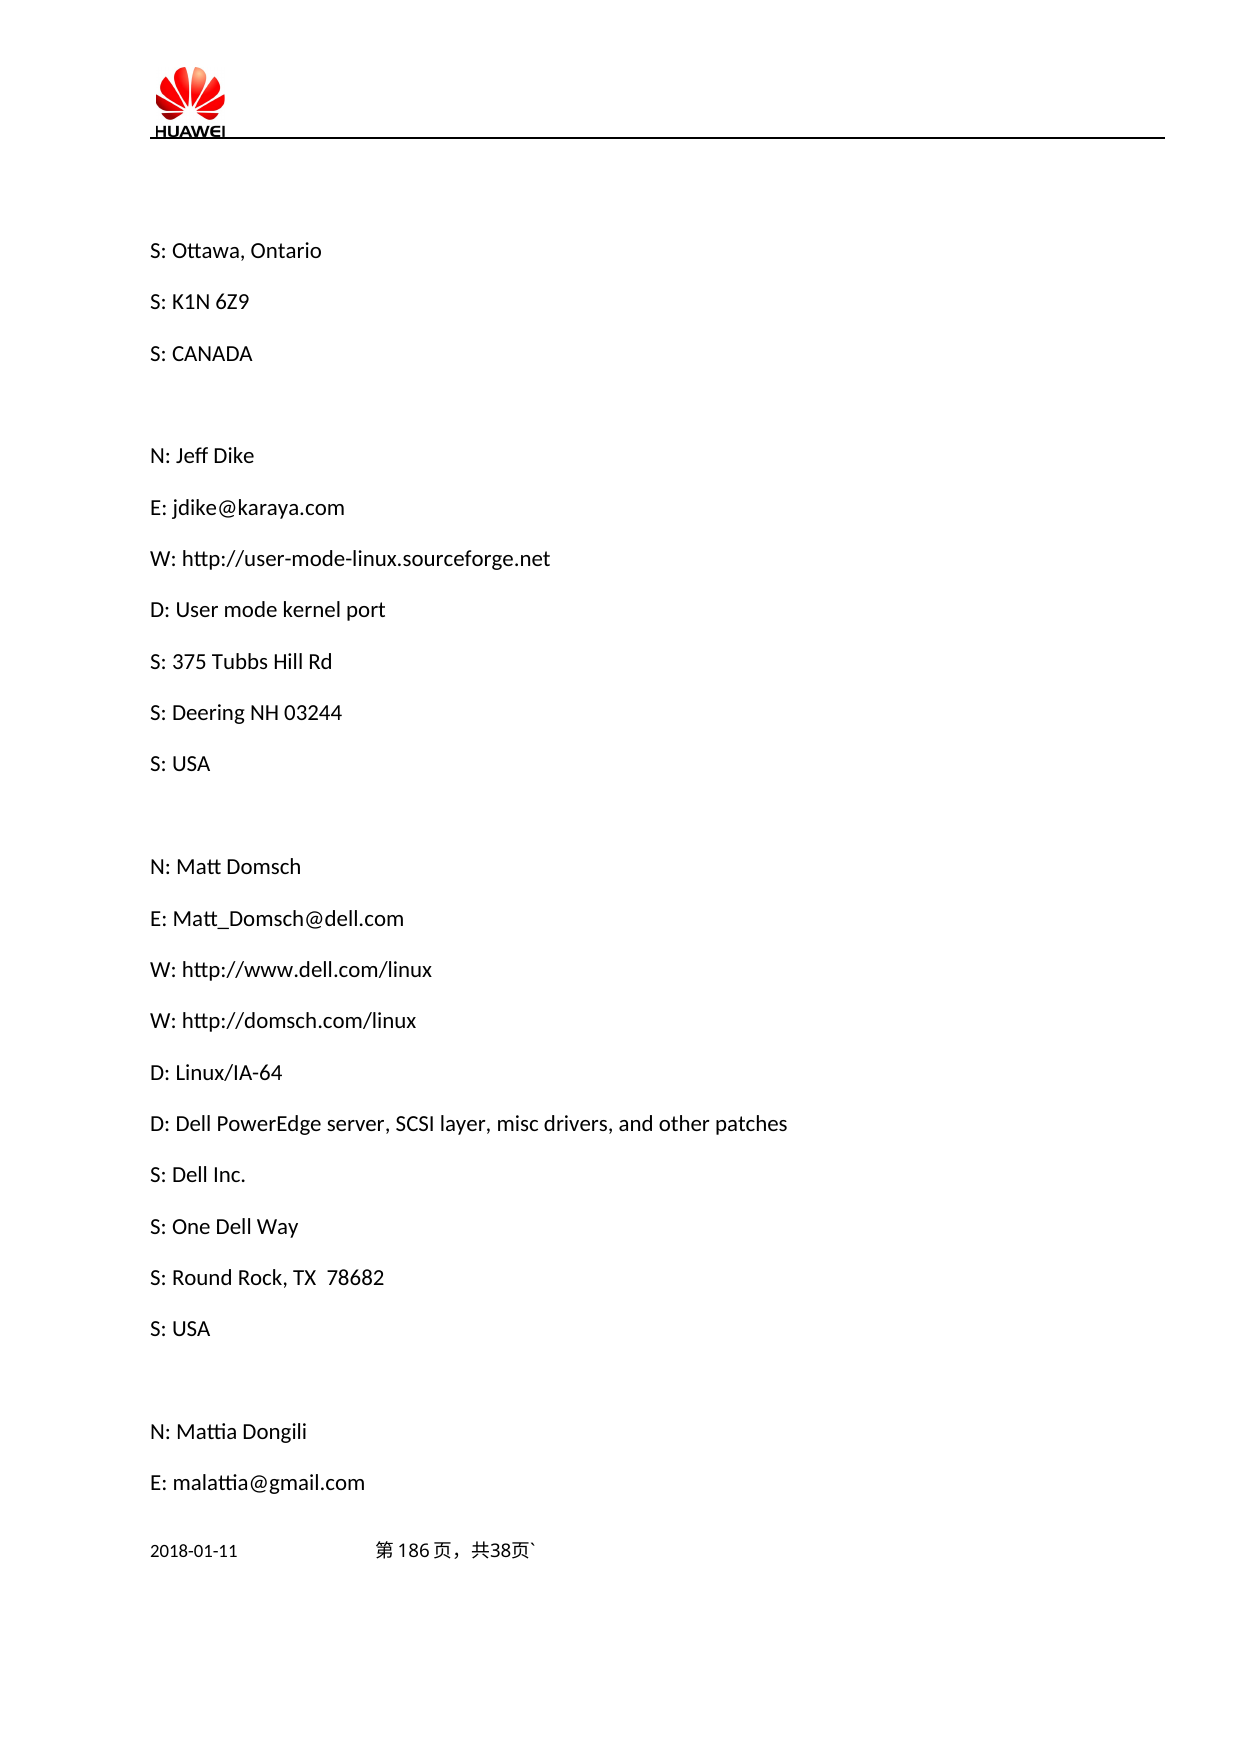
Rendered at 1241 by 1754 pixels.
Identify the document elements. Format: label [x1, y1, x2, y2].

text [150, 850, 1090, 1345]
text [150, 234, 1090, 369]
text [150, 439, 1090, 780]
picture [156, 67, 225, 137]
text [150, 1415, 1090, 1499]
